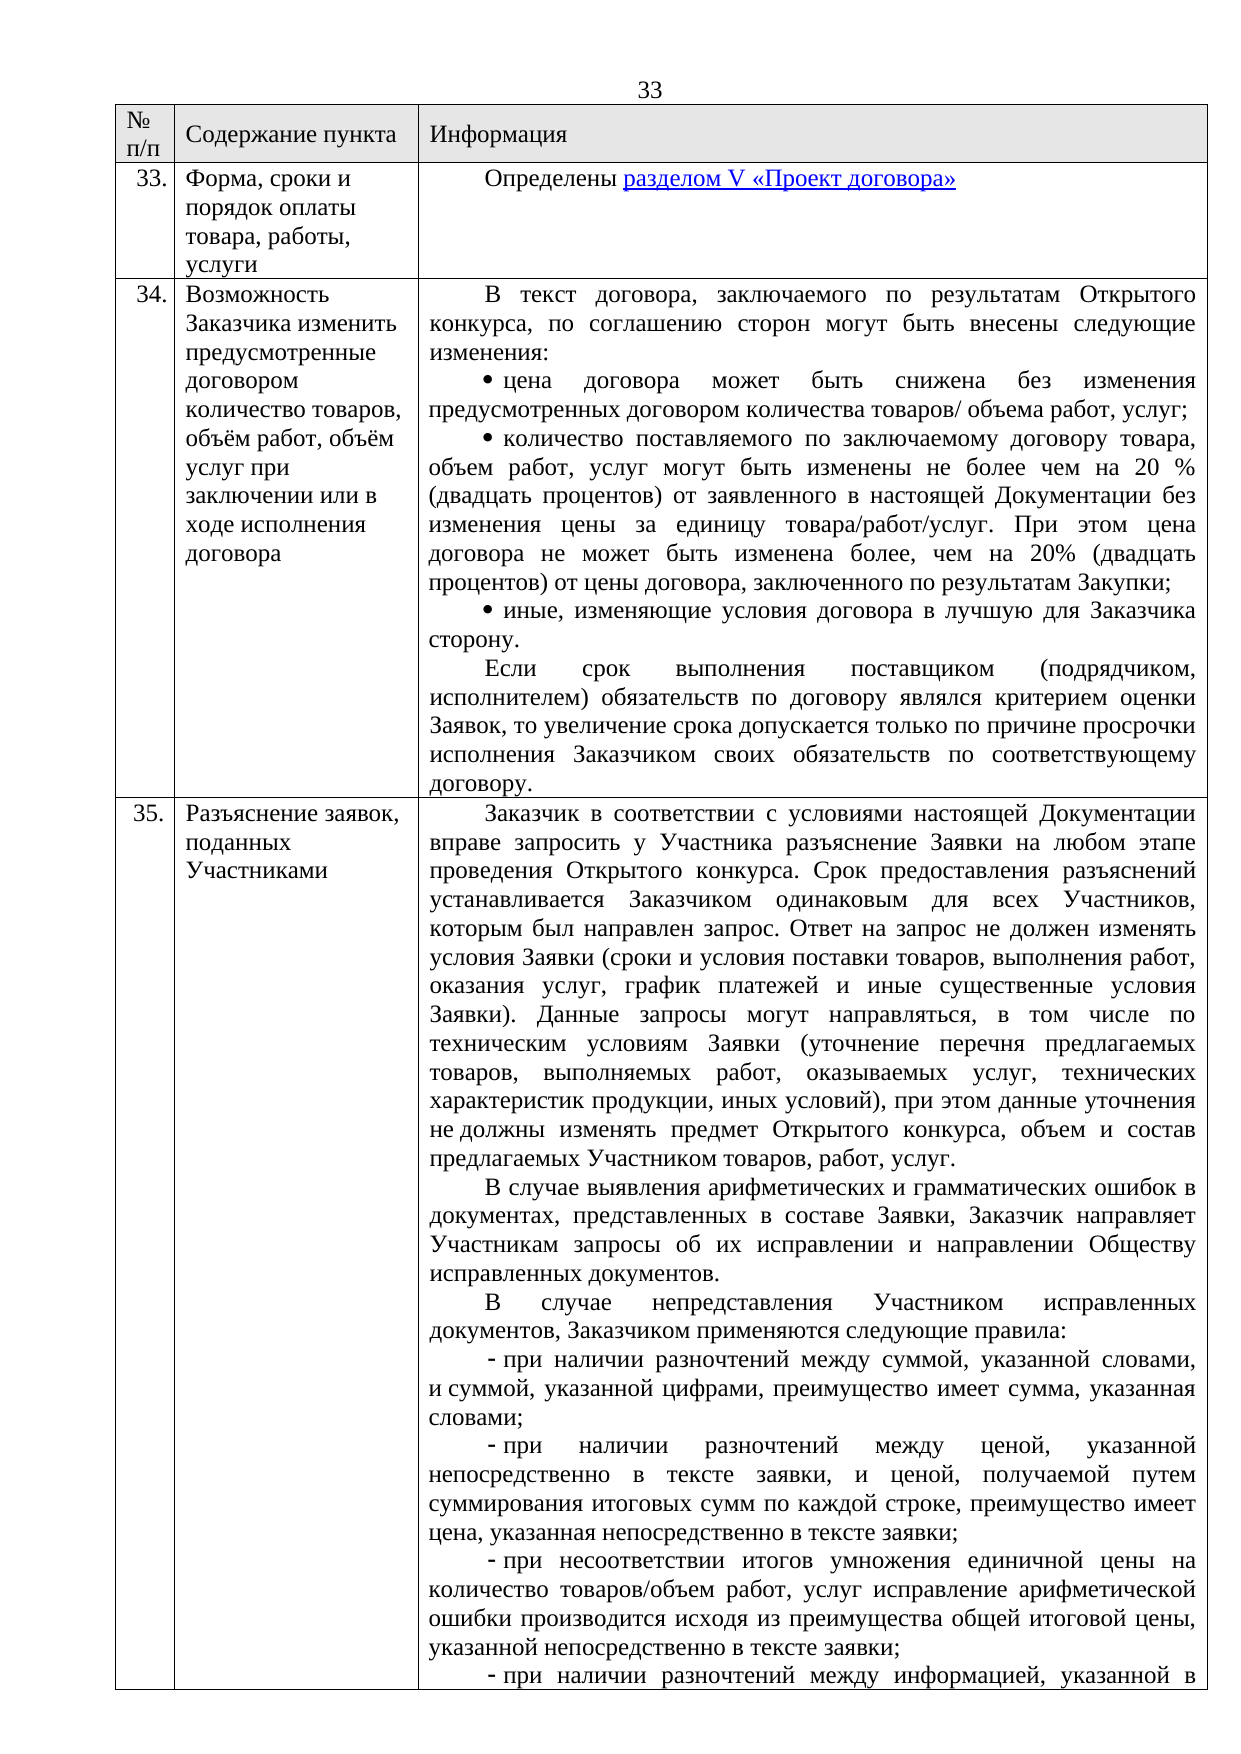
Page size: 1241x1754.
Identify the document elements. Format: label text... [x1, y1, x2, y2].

table_cell [116, 798, 174, 1689]
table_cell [175, 798, 418, 1689]
table_cell Возможность Заказчика изменить предусмотренные договором количество товаров, объём работ, объём услуг при заключении или в ходе исполнения договора [175, 279, 418, 797]
table_cell Определены разделом V «Проект договора» [419, 163, 1207, 278]
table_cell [419, 798, 1207, 1689]
table_cell [116, 163, 174, 278]
table_cell [116, 279, 174, 797]
table_cell Форма, сроки и порядок оплаты товара, работы, услуги [175, 163, 418, 278]
table_header Информация [419, 105, 1207, 162]
table_cell В текст договора, заключаемого по результатам Открытого конкурса, по соглашению сторон могут быть внесены следующие изменения: цена договора может быть снижена без изменения предусмотренных договором количества товаров/ объема работ, услуг; количество поставляемого по заключаемому договору товара, объем работ, услуг могут быть изменены не более чем на 20 % (двадцать процентов) от заявленного в настоящей Документации без изменения цены за единицу товара/работ/услуг. При этом цена договора не может быть изменена более, чем на 20% (двадцать процентов) от цены договора, заключенного по результатам Закупки; иные, изменяющие условия договора в лучшую для Заказчика сторону. Если срок выполнения поставщиком (подрядчиком, исполнителем) обязательств по договору являлся критерием оценки Заявок, то увеличение срока допускается только по причине просрочки исполнения Заказчиком своих обязательств по соответствующему договору. [419, 279, 1207, 797]
table_header № п/п [116, 105, 174, 162]
table_header Содержание пункта [175, 105, 418, 162]
